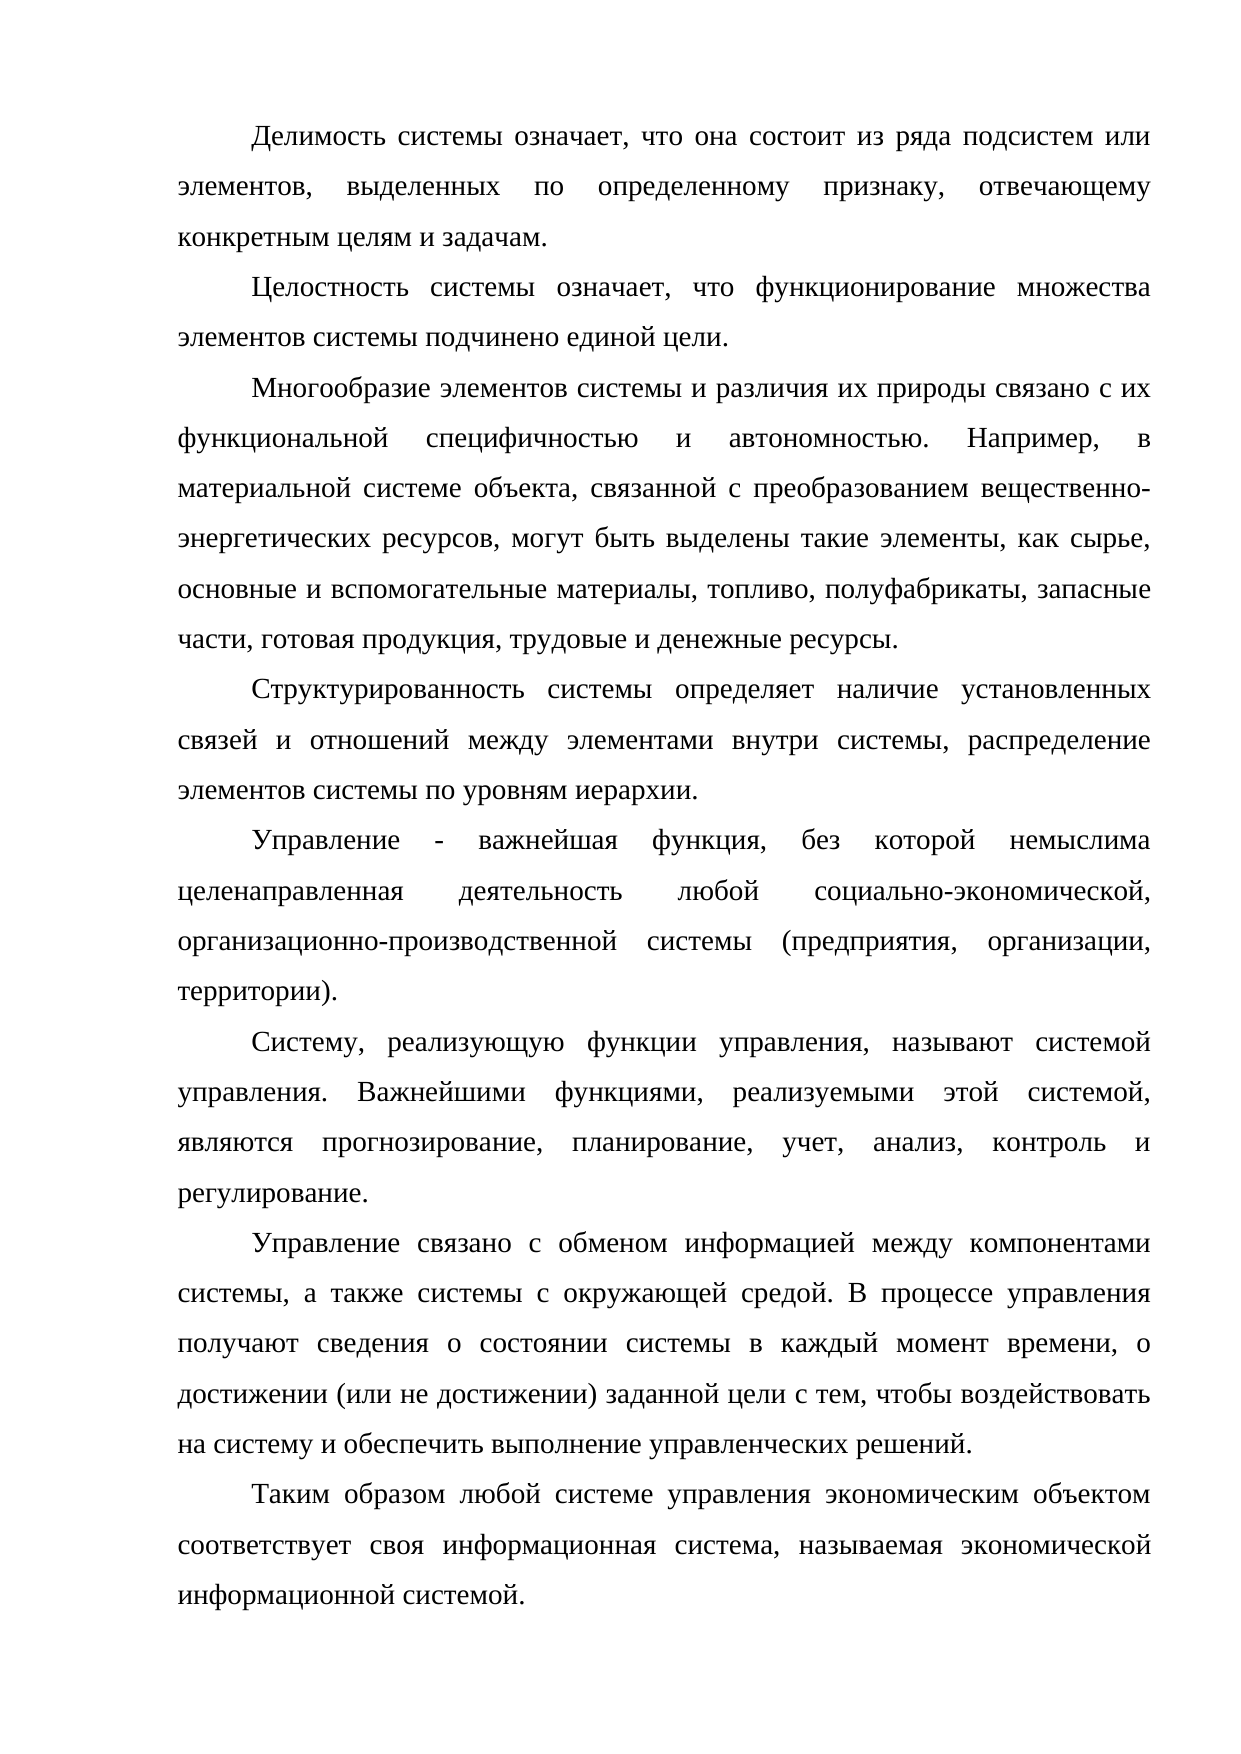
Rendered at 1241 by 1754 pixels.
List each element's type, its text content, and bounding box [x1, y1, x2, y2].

text Структурированность системы определяет наличие установленных связей и отношений между элементами внутри системы, распределение элементов системы по уровням иерархии. [177, 672, 1152, 806]
text Управление - важнейшая функция, без которой немыслима целенаправленная деятельность любой социально-экономической, организационно-производственной системы (предприятия, организации, территории). [177, 822, 1152, 1007]
text Управление связано с обменом информацией между компонентами системы, а также системы с окружающей средой. В процессе управления получают сведения о состоянии системы в каждый момент времени, о достижении (или не достижении) заданной цели с тем, чтобы воздействовать на систему и обеспечить выполнение управленческих решений. [177, 1225, 1152, 1460]
text Целостность системы означает, что функционирование множества элементов системы подчинено единой цели. [177, 269, 1152, 353]
text Систему, реализующую функции управления, называют системой управления. Важнейшими функциями, реализуемыми этой системой, являются прогнозирование, планирование, учет, анализ, контроль и регулирование. [177, 1024, 1152, 1208]
text Делимость системы означает, что она состоит из ряда подсистем или элементов, выделенных по определенному признаку, отвечающему конкретным целям и задачам. [177, 118, 1152, 252]
text Многообразие элементов системы и различия их природы связано с их функциональной специфичностью и автономностью. Например, в материальной системе объекта, связанной с преобразованием вещественно-энергетических ресурсов, могут быть выделены такие элементы, как сырье, основные и вспомогательные материалы, топливо, полуфабрикаты, запасные части, готовая продукция, трудовые и денежные ресурсы. [177, 370, 1152, 655]
text Таким образом любой системе управления экономическим объектом соответствует своя информационная система, называемая экономической информационной системой. [177, 1477, 1152, 1611]
